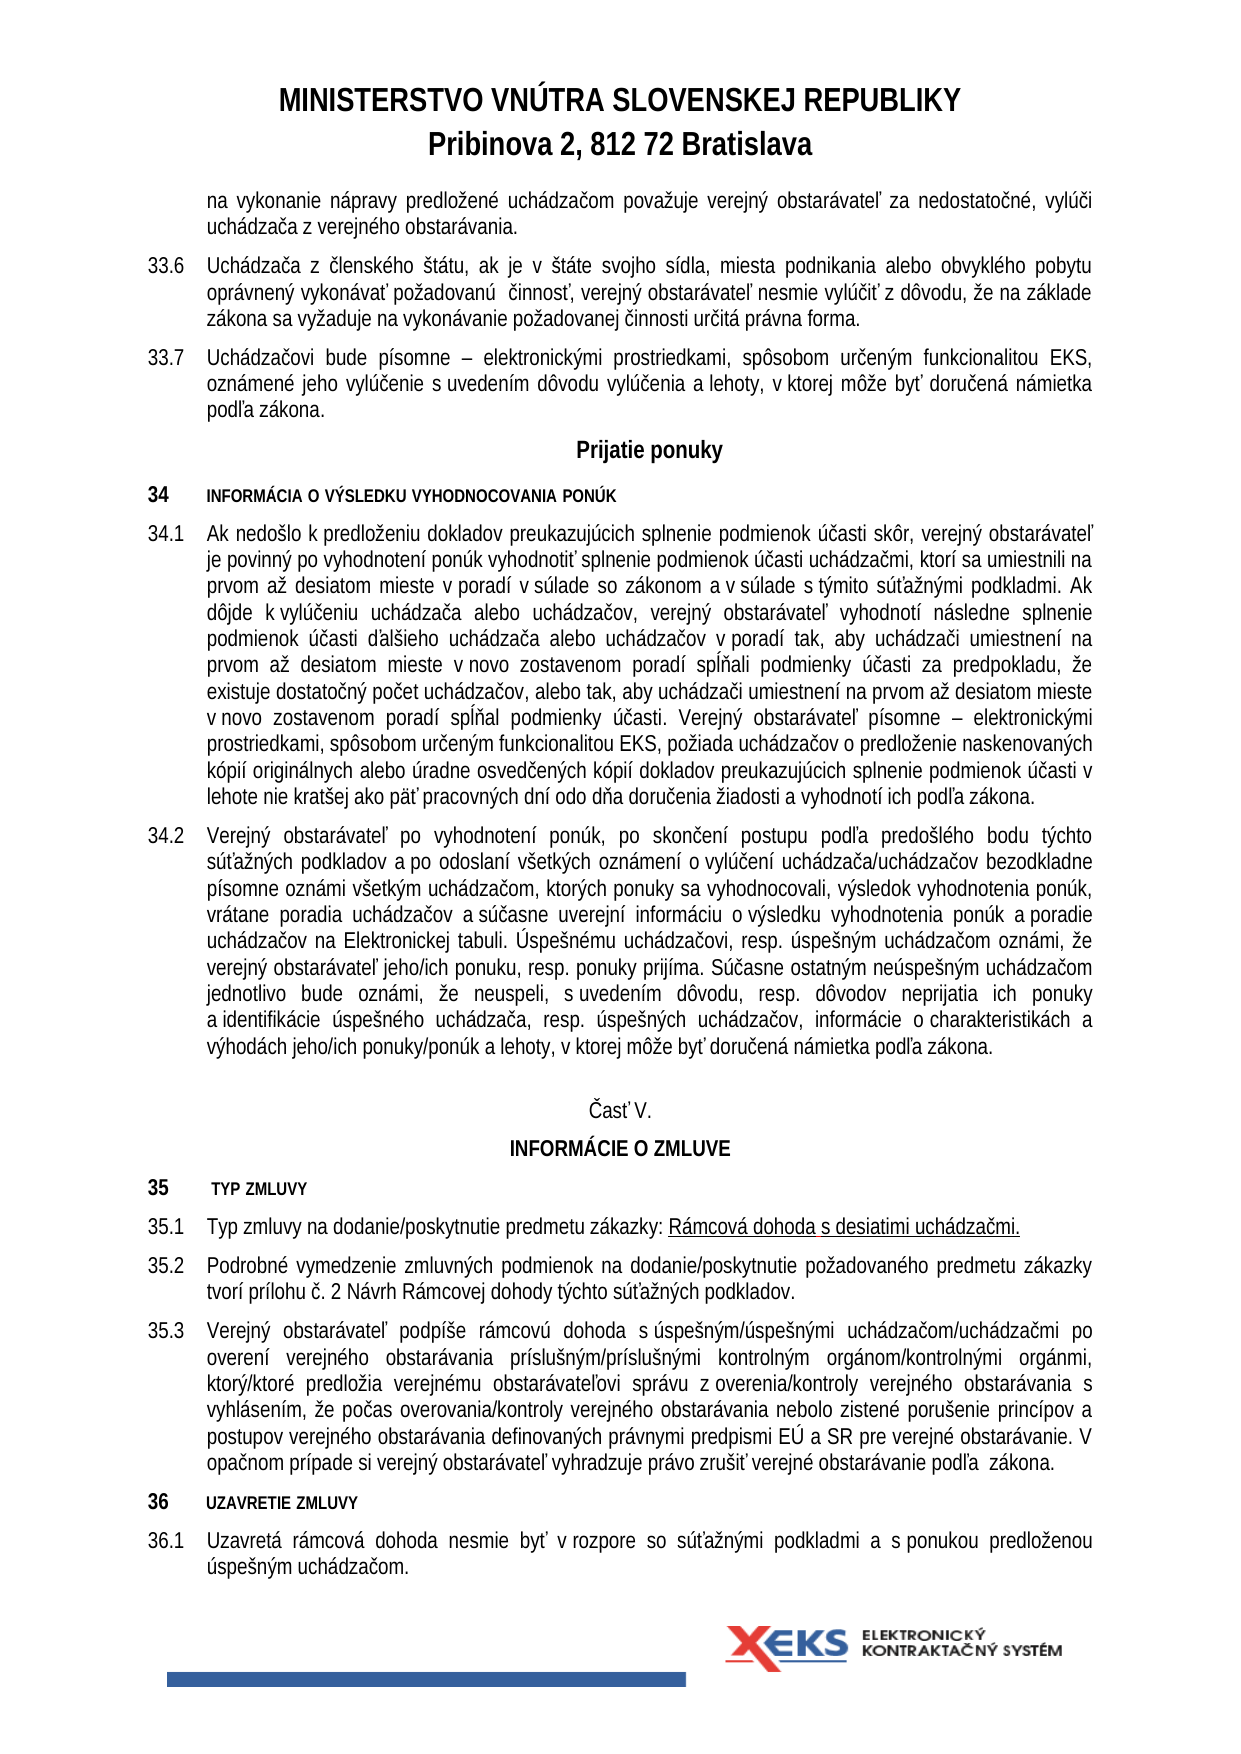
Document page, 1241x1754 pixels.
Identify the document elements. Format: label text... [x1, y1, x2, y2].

list typ zmluvy [148, 1174, 1093, 1201]
text Prijatie ponuky [207, 435, 1093, 464]
text INFORMÁCIE O ZMLUVE [148, 1135, 1093, 1162]
picture [167, 1626, 1062, 1687]
list Ak nedošlo k predloženiu dokladov preukazujúcich splnenie podmienok účasti skôr, verejný obstarávateľ je povinný po vyhodnotení ponúk vyhodnotiť splnenie podmienok účasti uchádzačmi, ktorí sa umiestnili na prvom až desiatom mieste v poradí v súlade so zákonom a v súlade s týmito súťažnými podkladmi. Ak dôjde k vylúčeniu uchádzača alebo uchádzačov, verejný obstarávateľ vyhodnotí následne splnenie podmienok účasti ďalšieho uchádzača alebo uchádzačov v poradí tak, aby uchádzači umiestnení na prvom až desiatom mieste v novo zostavenom poradí spĺňali podmienky účasti za predpokladu, že existuje dostatočný počet uchádzačov, alebo tak, aby uchádzači umiestnení na prvom až desiatom mieste v novo zostavenom poradí spĺňal podmienky účasti. Verejný obstarávateľ písomne – elektronickými prostriedkami, spôsobom určeným funkcionalitou EKS, požiada uchádzačov o predloženie naskenovaných kópií originálnych alebo úradne osvedčených kópií dokladov preukazujúcich splnenie podmienok účasti v lehote nie kratšej ako päť pracovných dní odo dňa doručenia žiadosti a vyhodnotí ich podľa zákona. [148, 519, 1093, 809]
list Verejný obstarávateľ po vyhodnotení ponúk, po skončení postupu podľa predošlého bodu týchto súťažných podkladov a po odoslaní všetkých oznámení o vylúčení uchádzača/uchádzačov bezodkladne písomne oznámi všetkým uchádzačom, ktorých ponuky sa vyhodnocovali, výsledok vyhodnotenia ponúk, vrátane poradia uchádzačov a súčasne uverejní informáciu o výsledku vyhodnotenia ponúk a poradie uchádzačov na Elektronickej tabuli. Úspešnému uchádzačovi, resp. úspešným uchádzačom oznámi, že verejný obstarávateľ jeho/ich ponuku, resp. ponuky prijíma. Súčasne ostatným neúspešným uchádzačom jednotlivo bude oznámi, že neuspeli, s uvedením dôvodu, resp. dôvodov neprijatia ich ponuky a identifikácie úspešného uchádzača, resp. úspešných uchádzačov, informácie o charakteristikách a výhodách jeho/ich ponuky/ponúk a lehoty, v ktorej môže byť doručená námietka podľa zákona. [148, 822, 1093, 1059]
list Typ zmluvy na dodanie/poskytnutie predmetu zákazky: Rámcová dohoda s desiatimi uchádzačmi. [148, 1213, 1093, 1239]
list Uchádzača z členského štátu, ak je v štáte svojho sídla, miesta podnikania alebo obvyklého pobytu oprávnený vykonávať požadovanú činnosť, verejný obstarávateľ nesmie vylúčiť z dôvodu, že na základe zákona sa vyžaduje na vykonávanie požadovanej činnosti určitá právna forma. [148, 252, 1093, 331]
list uzavretie zmluvy [148, 1488, 1093, 1514]
list Uzavretá rámcová dohoda nesmie byť v rozpore so súťažnými podkladmi a s ponukou predloženou úspešným uchádzačom. [148, 1527, 1093, 1579]
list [148, 187, 1093, 239]
list Podrobné vymedzenie zmluvných podmienok na dodanie/poskytnutie požadovaného predmetu zákazky tvorí prílohu č. 2 Návrh Rámcovej dohody týchto súťažných podkladov. [148, 1252, 1093, 1305]
list informácia o výsledku vyhodnocovania ponúk [148, 481, 1093, 507]
list Uchádzačovi bude písomne – elektronickými prostriedkami, spôsobom určeným funkcionalitou EKS, oznámené jeho vylúčenie s uvedením dôvodu vylúčenia a lehoty, v ktorej môže byť doručená námietka podľa zákona. [148, 344, 1093, 423]
text Časť V. [148, 1097, 1093, 1123]
list Verejný obstarávateľ podpíše rámcovú dohoda s úspešným/úspešnými uchádzačom/uchádzačmi po overení verejného obstarávania príslušným/príslušnými kontrolným orgánom/kontrolnými orgánmi, ktorý/ktoré predložia verejnému obstarávateľovi správu z overenia/kontroly verejného obstarávania s vyhlásením, že počas overovania/kontroly verejného obstarávania nebolo zistené porušenie princípov a postupov verejného obstarávania definovaných právnymi predpismi EÚ a SR pre verejné obstarávanie. V opačnom prípade si verejný obstarávateľ vyhradzuje právo zrušiť verejné obstarávanie podľa zákona. [148, 1317, 1093, 1475]
